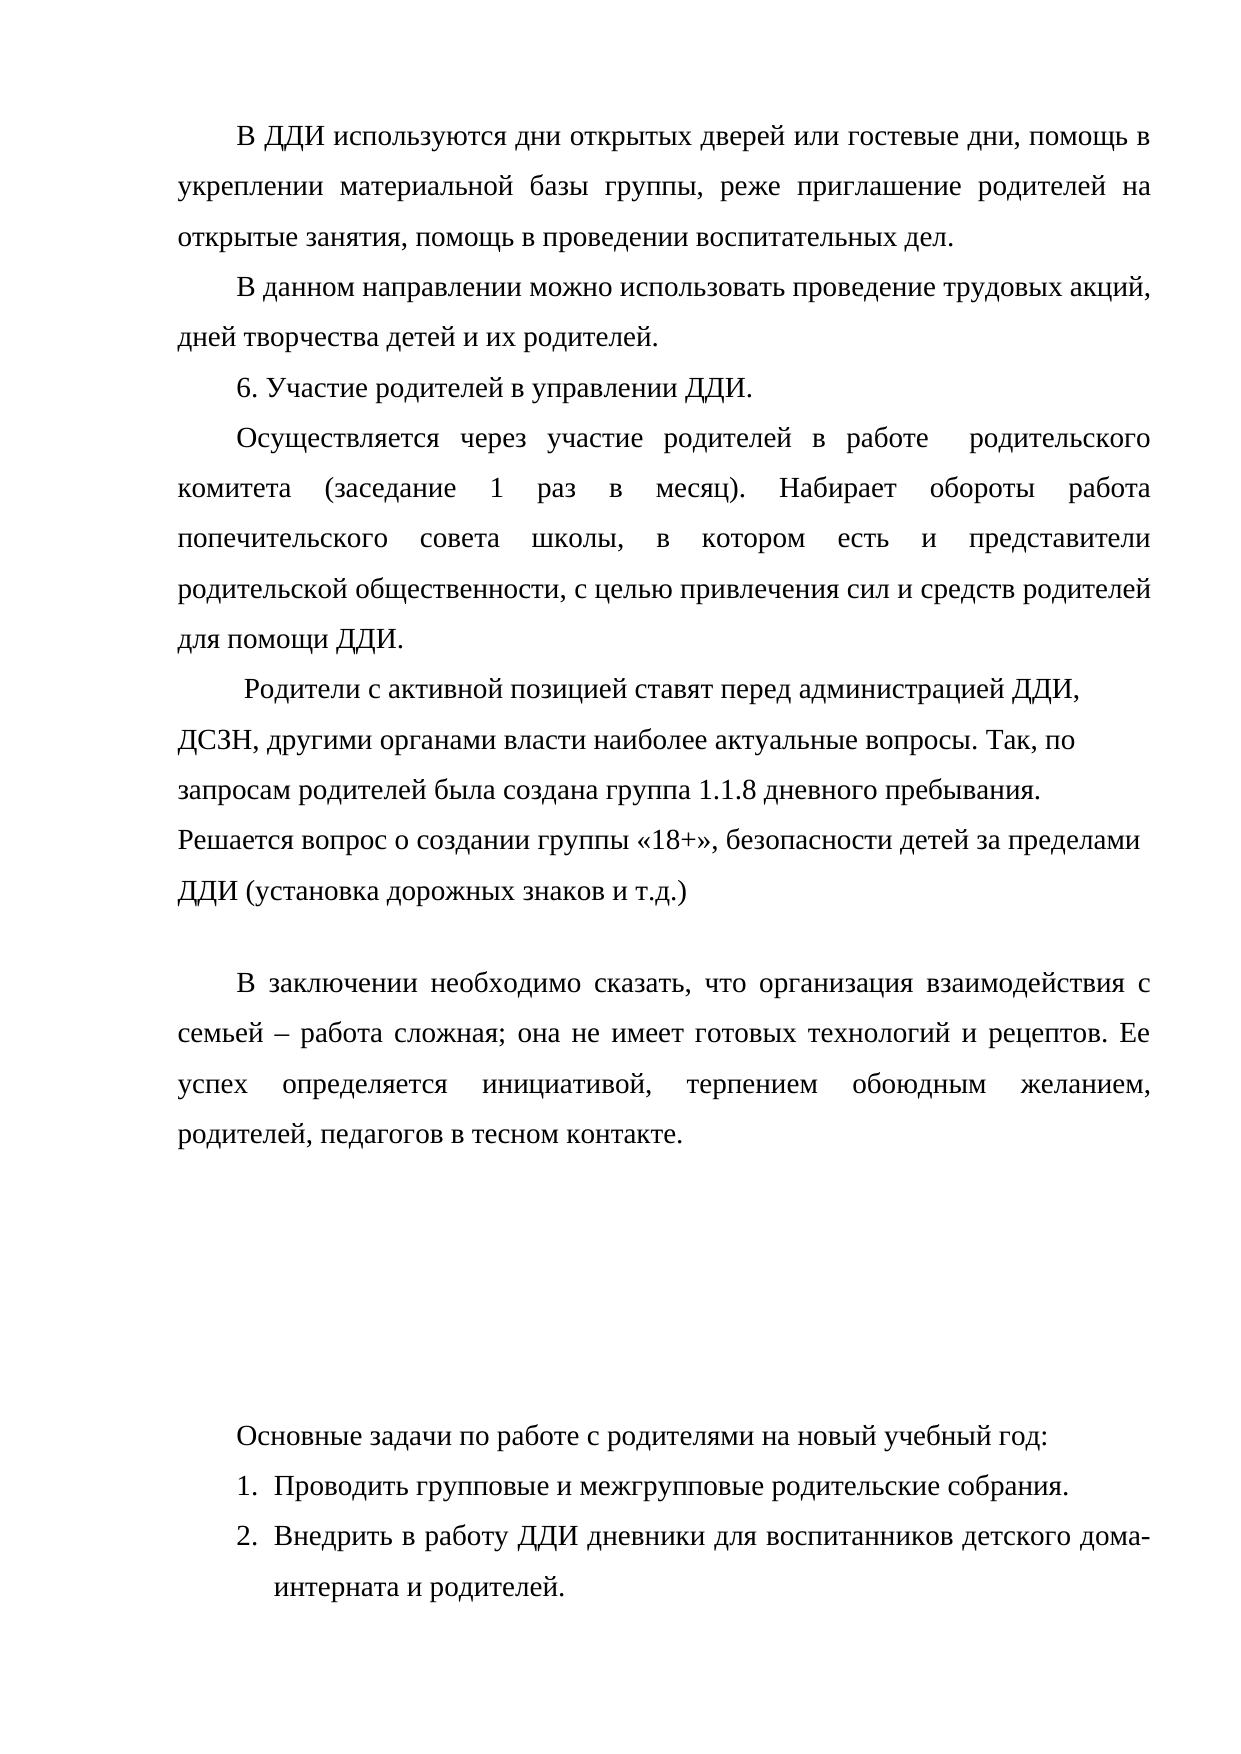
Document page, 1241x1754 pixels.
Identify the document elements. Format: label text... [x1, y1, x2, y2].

text В данном направлении можно использовать проведение трудовых акций, дней творчества детей и их родителей. [177, 269, 1152, 353]
text Родители с активной позицией ставят перед администрацией ДДИ, ДСЗН, другими органами власти наиболее актуальные вопросы. Так, по запросам родителей была создана группа 1.1.8 дневного пребывания. Решается вопрос о создании группы «18+», безопасности детей за пределами ДДИ (установка дорожных знаков и т.д.) [177, 672, 1152, 906]
text В ДДИ используются дни открытых дверей или гостевые дни, помощь в укреплении материальной базы группы, реже приглашение родителей на открытые занятия, помощь в проведении воспитательных дел. [177, 118, 1152, 252]
list Проводить групповые и межгрупповые родительские собрания. [236, 1468, 1152, 1502]
text Осуществляется через участие родителей в работе родительского комитета (заседание 1 раз в месяц). Набирает обороты работа попечительского совета школы, в котором есть и представители родительской общественности, с целью привлечения сил и средств родителей для помощи ДДИ. [177, 420, 1152, 655]
text Основные задачи по работе с родителями на новый учебный год: [177, 1418, 1152, 1451]
list Внедрить в работу ДДИ дневники для воспитанников детского дома-интерната и родителей. [236, 1518, 1152, 1602]
text В заключении необходимо сказать, что организация взаимодействия с семьей – работа сложная; она не имеет готовых технологий и рецептов. Ее успех определяется инициативой, терпением обоюдным желанием, родителей, педагогов в тесном контакте. [177, 965, 1152, 1149]
text 6. Участие родителей в управлении ДДИ. [177, 370, 1152, 403]
